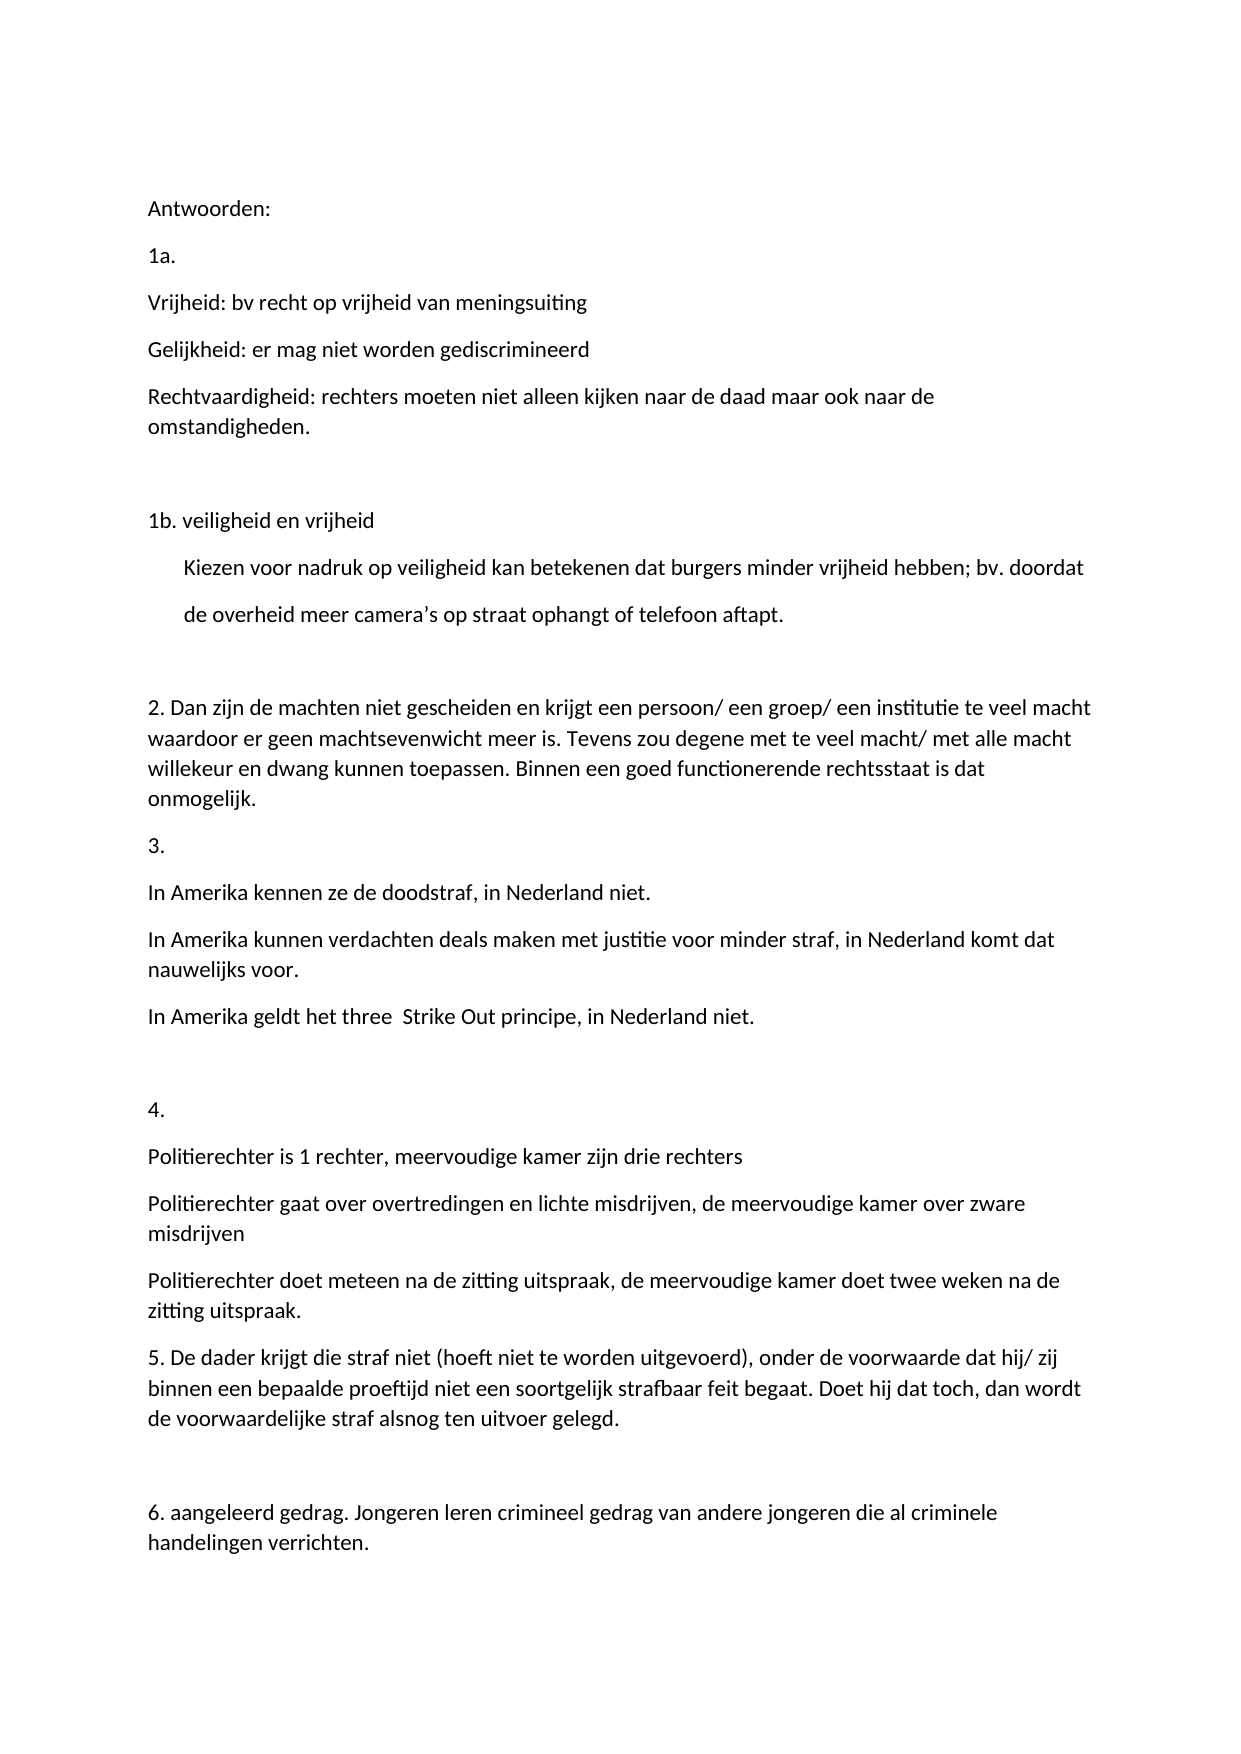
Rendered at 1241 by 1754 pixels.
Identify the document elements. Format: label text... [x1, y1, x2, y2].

text 3. [148, 831, 1093, 859]
text In Amerika geldt het three Strike Out principe, in Nederland niet. [148, 1002, 1093, 1030]
text 2. Dan zijn de machten niet gescheiden en krijgt een persoon/ een groep/ een institutie te veel macht waardoor er geen machtsevenwicht meer is. Tevens zou degene met te veel macht/ met alle macht willekeur en dwang kunnen toepassen. Binnen een goed functionerende rechtsstaat is dat onmogelijk. [148, 693, 1093, 812]
text In Amerika kunnen verdachten deals maken met justitie voor minder straf, in Nederland komt dat nauwelijks voor. [148, 925, 1093, 983]
text de overheid meer camera’s op straat ophangt of telefoon aftapt. [148, 600, 1093, 628]
text Politierechter doet meteen na de zitting uitspraak, de meervoudige kamer doet twee weken na de zitting uitspraak. [148, 1266, 1093, 1324]
text Politierechter gaat over overtredingen en lichte misdrijven, de meervoudige kamer over zware misdrijven [148, 1189, 1093, 1247]
text 6. aangeleerd gedrag. Jongeren leren crimineel gedrag van andere jongeren die al criminele handelingen verrichten. [148, 1498, 1093, 1556]
text Rechtvaardigheid: rechters moeten niet alleen kijken naar de daad maar ook naar de omstandigheden. [148, 382, 1093, 440]
text 1b. veiligheid en vrijheid [148, 506, 1093, 534]
text 4. [148, 1096, 1093, 1123]
text Politierechter is 1 rechter, meervoudige kamer zijn drie rechters [148, 1142, 1093, 1170]
text Gelijkheid: er mag niet worden gediscrimineerd [148, 335, 1093, 363]
text 5. De dader krijgt die straf niet (hoeft niet te worden uitgevoerd), onder de voorwaarde dat hij/ zij binnen een bepaalde proeftijd niet een soortgelijk strafbaar feit begaat. Doet hij dat toch, dan wordt de voorwaardelijke straf alsnog ten uitvoer gelegd. [148, 1343, 1093, 1432]
text Antwoorden: [148, 194, 1093, 222]
text Kiezen voor nadruk op veiligheid kan betekenen dat burgers minder vrijheid hebben; bv. doordat [148, 553, 1093, 581]
text In Amerika kennen ze de doodstraf, in Nederland niet. [148, 878, 1093, 906]
text Vrijheid: bv recht op vrijheid van meningsuiting [148, 288, 1093, 316]
text 1a. [148, 241, 1093, 269]
